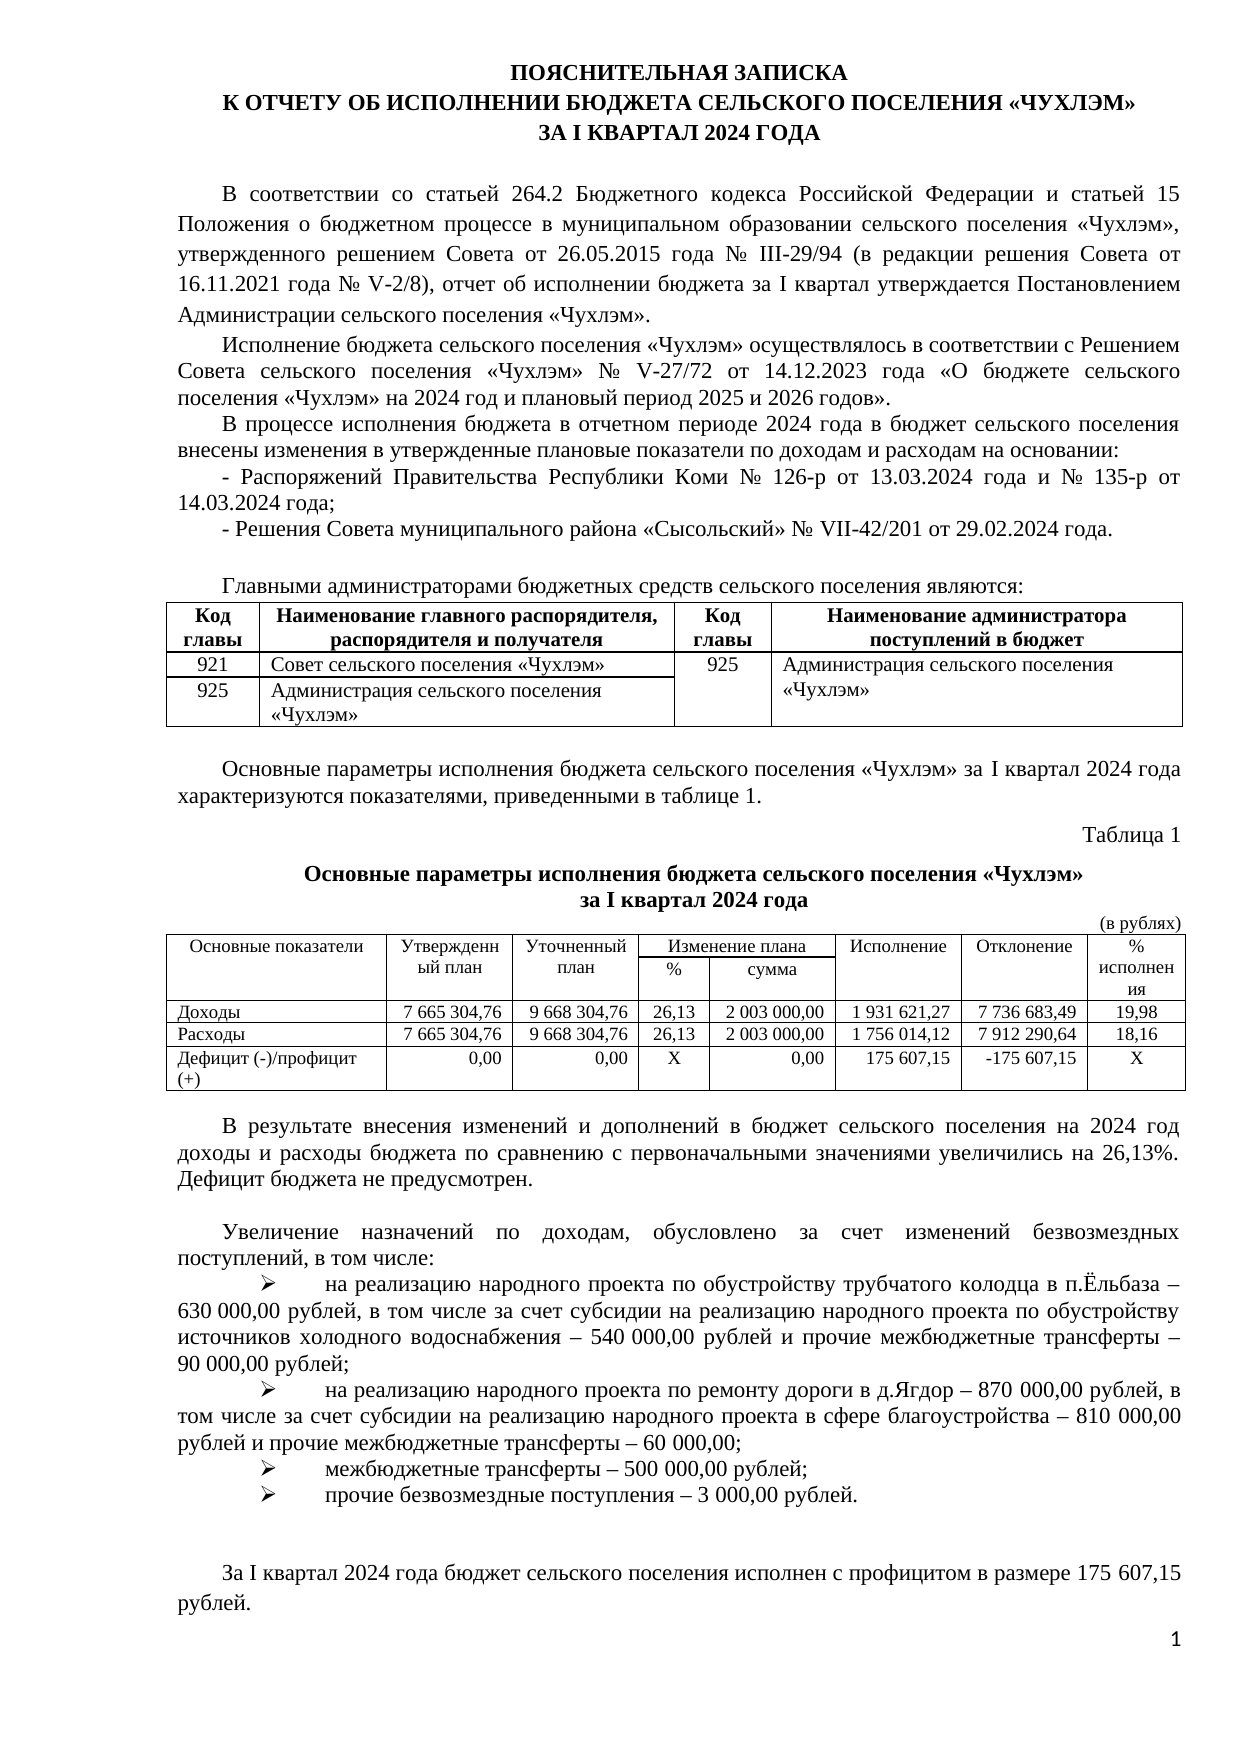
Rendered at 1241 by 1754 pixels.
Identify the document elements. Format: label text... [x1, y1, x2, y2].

text Исполнение бюджета сельского поселения «Чухлэм» осуществлялось в соответствии с Решением Совета сельского поселения «Чухлэм» № V-27/72 от 14.12.2023 года «О бюджете сельского поселения «Чухлэм» на 2024 год и плановый период 2025 и 2026 годов». [177, 331, 1181, 410]
table_header Изменение плана [639, 935, 835, 956]
table_cell 9 668 304,76 [513, 1001, 638, 1022]
table_cell Совет сельского поселения «Чухлэм» [260, 653, 674, 676]
text За I квартал 2024 года бюджет сельского поселения исполнен с профицитом в размере 175 607,15 рублей. [177, 1559, 1181, 1615]
table_header Утвержденный план [387, 935, 512, 999]
table_cell сумма [710, 958, 835, 999]
table_cell 925 [675, 653, 771, 726]
table_cell 19,98 [1088, 1001, 1185, 1022]
table_cell Администрация сельского поселения «Чухлэм» [260, 678, 674, 726]
text Основные параметры исполнения бюджета сельского поселения «Чухлэм» за I квартал 2024 года характеризуются показателями, приведенными в таблице 1. [177, 756, 1181, 808]
table_header Отклонение [962, 935, 1087, 999]
text - Решения Совета муниципального района «Сысольский» № VII-42/201 от 29.02.2024 года. [177, 515, 1181, 542]
table_header Уточненный план [513, 935, 638, 999]
table_cell 1 756 014,12 [836, 1023, 961, 1046]
list прочие безвозмездные поступления – 3 000,00 рублей. [177, 1481, 1181, 1508]
text ПОЯСНИТЕЛЬНАЯ ЗАПИСКА [177, 59, 1181, 85]
table_cell 7 665 304,76 [387, 1023, 512, 1046]
list межбюджетные трансферты – 500 000,00 рублей; [177, 1455, 1181, 1481]
table_cell 2 003 000,00 [710, 1023, 835, 1046]
table_cell % [639, 958, 709, 999]
table_cell Х [639, 1047, 709, 1090]
table_header Наименование главного распорядителя, распорядителя и получателя [260, 603, 674, 651]
table_cell 175 607,15 [836, 1047, 961, 1090]
table_cell 7 736 683,49 [962, 1001, 1087, 1022]
table_cell 7 665 304,76 [387, 1001, 512, 1022]
table_cell 9 668 304,76 [513, 1023, 638, 1046]
table_cell 921 [167, 653, 259, 676]
table_cell 925 [167, 678, 259, 726]
text Увеличение назначений по доходам, обусловлено за счет изменений безвозмездных поступлений, в том числе: [177, 1218, 1181, 1271]
table_cell Администрация сельского поселения «Чухлэм» [772, 653, 1182, 726]
table_cell 7 912 290,64 [962, 1023, 1087, 1046]
text В соответствии со статьей 264.2 Бюджетного кодекса Российской Федерации и статьей 15 Положения о бюджетном процессе в муниципальном образовании сельского поселения «Чухлэм», утвержденного решением Совета от 26.05.2015 года № III-29/94 (в редакции решения Совета от 16.11.2021 года № V-2/8), отчет об исполнении бюджета за I квартал утверждается Постановлением Администрации сельского поселения «Чухлэм». [177, 180, 1181, 327]
table_cell 0,00 [387, 1047, 512, 1090]
table_cell 0,00 [513, 1047, 638, 1090]
table_header Основные показатели [167, 935, 386, 999]
text Главными администраторами бюджетных средств сельского поселения являются: [177, 572, 1181, 598]
table_header % исполнения [1088, 935, 1185, 999]
text В результате внесения изменений и дополнений в бюджет сельского поселения на 2024 год доходы и расходы бюджета по сравнению с первоначальными значениями увеличились на 26,13%. Дефицит бюджета не предусмотрен. [177, 1112, 1181, 1191]
text Таблица 1 [177, 821, 1181, 847]
table_cell -175 607,15 [962, 1047, 1087, 1090]
table_cell Расходы [167, 1023, 386, 1046]
table_cell Дефицит (-)/профицит (+) [167, 1047, 386, 1090]
table_cell 26,13 [639, 1001, 709, 1022]
text Основные параметры исполнения бюджета сельского поселения «Чухлэм» [177, 859, 1181, 886]
list на реализацию народного проекта по обустройству трубчатого колодца в п.Ёльбаза – 630 000,00 рублей, в том числе за счет субсидии на реализацию народного проекта по обустройству источников холодного водоснабжения – 540 000,00 рублей и прочие межбюджетные трансферты – 90 000,00 рублей; [177, 1271, 1181, 1376]
table_cell 26,13 [639, 1023, 709, 1046]
text В процессе исполнения бюджета в отчетном периоде 2024 года в бюджет сельского поселения внесены изменения в утвержденные плановые показатели по доходам и расходам на основании: [177, 410, 1181, 463]
table_cell 1 931 621,27 [836, 1001, 961, 1022]
table_cell 0,00 [710, 1047, 835, 1090]
table_header Наименование администратора поступлений в бюджет [772, 603, 1182, 651]
table_header Исполнение [836, 935, 961, 999]
text (в рублях) [177, 912, 1181, 934]
text К ОТЧЕТУ ОБ ИСПОЛНЕНИИ БЮДЖЕТА СЕЛЬСКОГО ПОСЕЛЕНИЯ «ЧУХЛЭМ» [177, 89, 1181, 116]
text за I квартал 2024 года [177, 886, 1181, 912]
text - Распоряжений Правительства Республики Коми № 126-р от 13.03.2024 года и № 135-р от 14.03.2024 года; [177, 463, 1181, 515]
list на реализацию народного проекта по ремонту дороги в д.Ягдор – 870 000,00 рублей, в том числе за счет субсидии на реализацию народного проекта в сфере благоустройства – 810 000,00 рублей и прочие межбюджетные трансферты – 60 000,00; [177, 1376, 1181, 1455]
table_header Код главы [167, 603, 259, 651]
table_cell 18,16 [1088, 1023, 1185, 1046]
table_cell Доходы [167, 1001, 386, 1022]
table_cell Х [1088, 1047, 1185, 1090]
text ЗА I КВАРТАЛ 2024 ГОДА [177, 119, 1181, 146]
table_cell 2 003 000,00 [710, 1001, 835, 1022]
table_header Код главы [675, 603, 771, 651]
